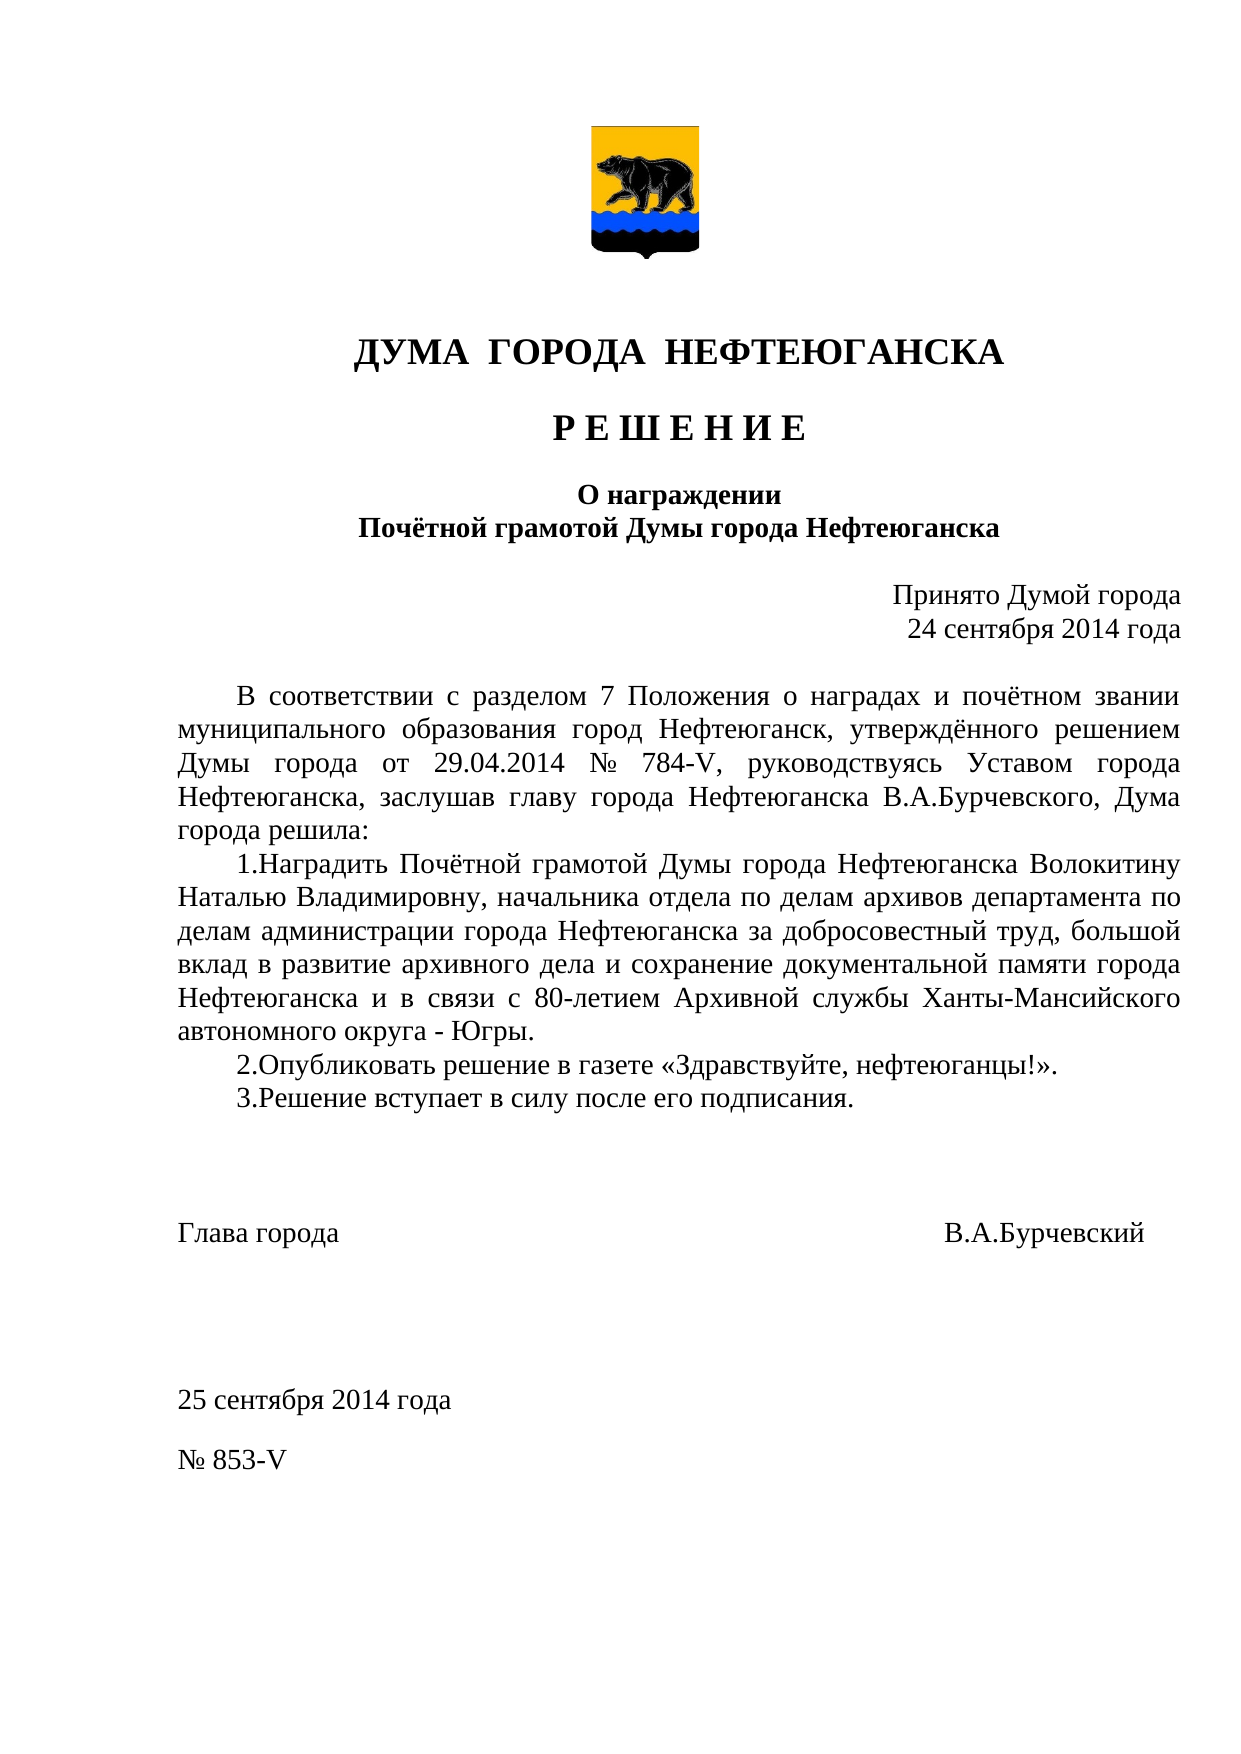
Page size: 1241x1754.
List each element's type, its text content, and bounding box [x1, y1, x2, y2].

subtitle ДУМА ГОРОДА НЕФТЕЮГАНСКА [177, 329, 1181, 372]
text Глава города В.А.Бурчевский [177, 1215, 1181, 1248]
text 24 сентября 2014 года [177, 611, 1181, 644]
text О награждении [177, 477, 1181, 510]
text 3.Решение вступает в силу после его подписания. [177, 1081, 1181, 1114]
text 25 сентября 2014 года [177, 1382, 1181, 1416]
text Принято Думой города [177, 577, 1181, 611]
subtitle Р Е Ш Е Н И Е [177, 406, 1181, 449]
text Почётной грамотой Думы города Нефтеюганска [177, 510, 1181, 544]
text В соответствии с разделом 7 Положения о наградах и почётном звании муниципального образования город Нефтеюганск, утверждённого решением Думы города от 29.04.2014 № 784-V, руководствуясь Уставом города Нефтеюганска, заслушав главу города Нефтеюганска В.А.Бурчевского, Дума города решила: [177, 678, 1181, 846]
text № 853-V [177, 1442, 1181, 1475]
text 2.Опубликовать решение в газете «Здравствуйте, нефтеюганцы!». [177, 1047, 1181, 1081]
text 1.Наградить Почётной грамотой Думы города Нефтеюганска Волокитину Наталью Владимировну, начальника отдела по делам архивов департамента по делам администрации города Нефтеюганска за добросовестный труд, большой вклад в развитие архивного дела и сохранение документальной памяти города Нефтеюганска и в связи с 80-летием Архивной службы Ханты-Мансийского автономного округа - Югры. [177, 846, 1182, 1047]
picture [589, 126, 699, 258]
